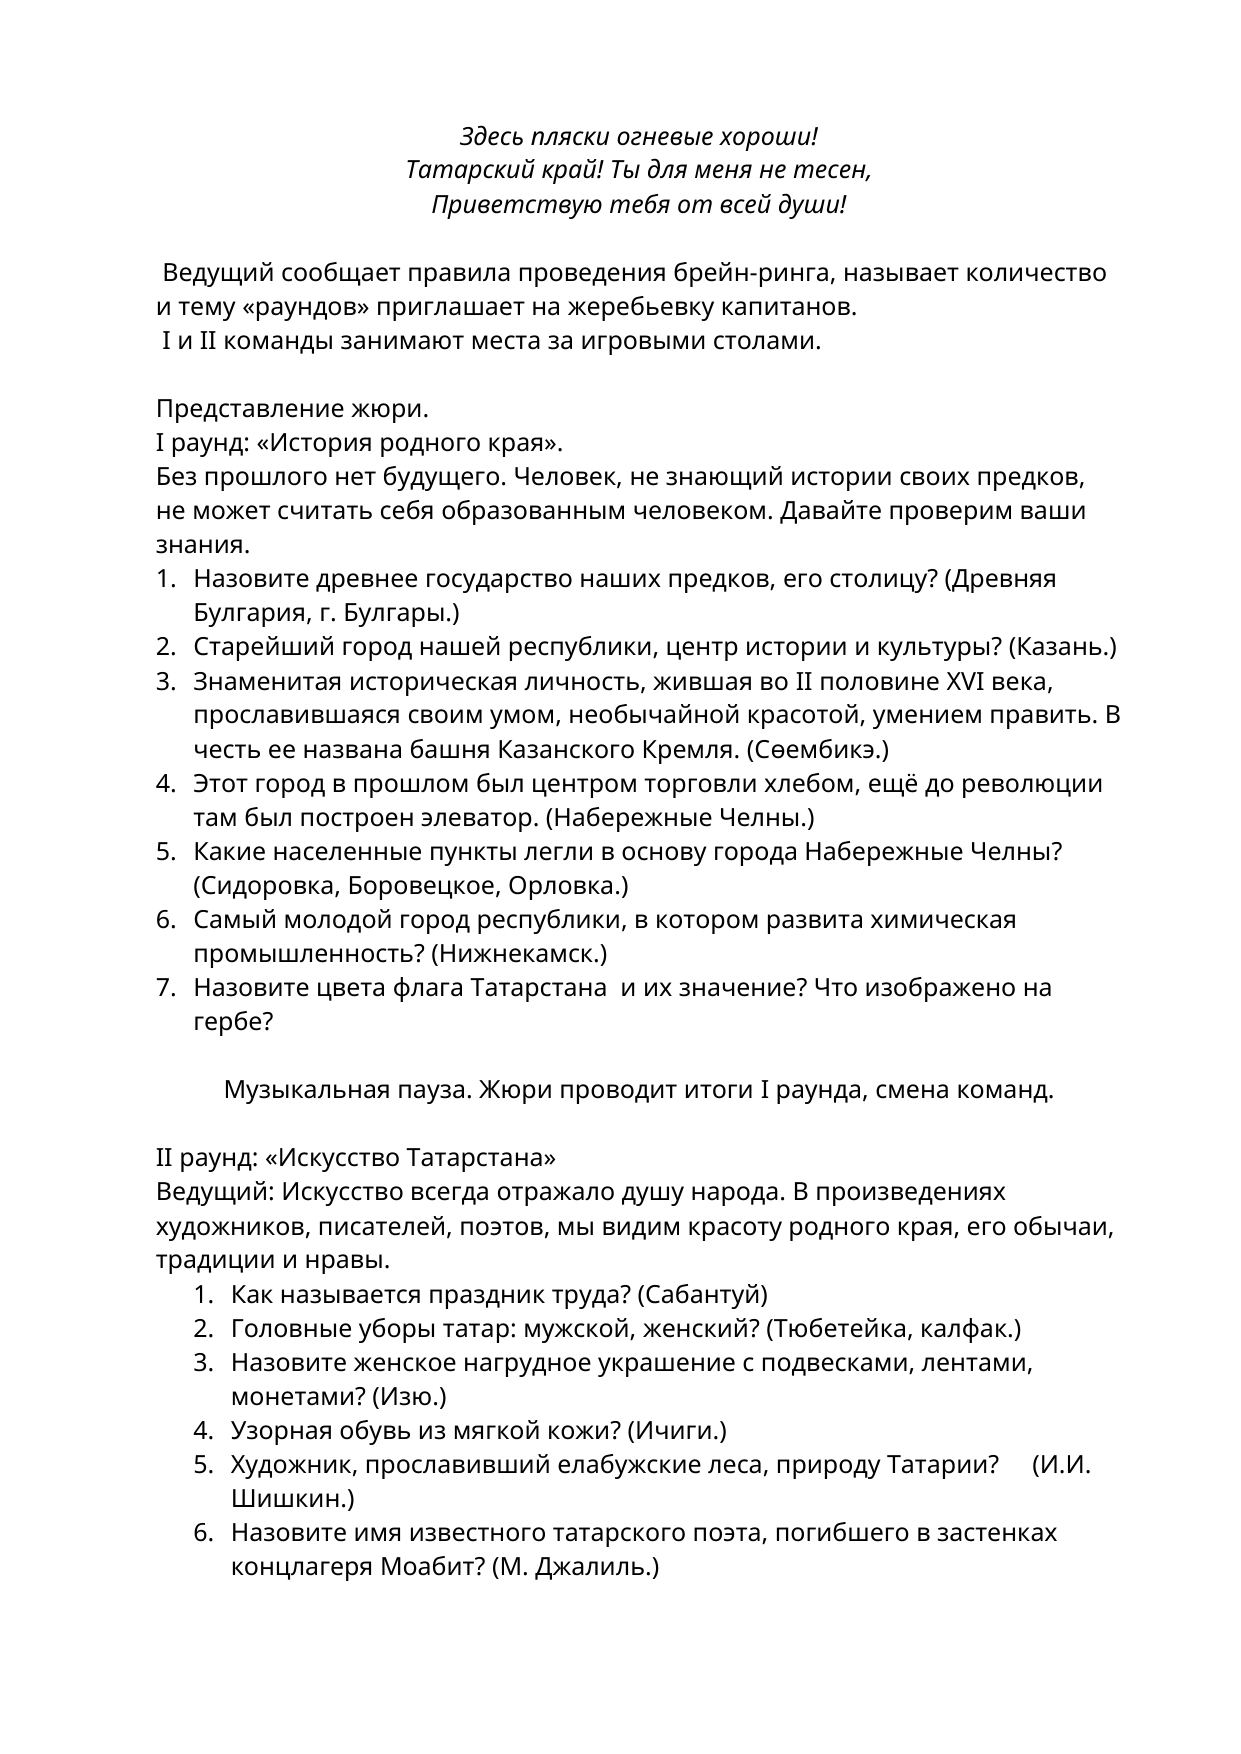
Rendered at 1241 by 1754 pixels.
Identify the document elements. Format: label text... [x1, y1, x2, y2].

text Без прошлого нет будущего. Человек, не знающий истории своих предков, не может считать себя образованным человеком. Давайте проверим ваши знания. [156, 459, 1122, 561]
text Татарский край! Ты для меня не тесен, [156, 152, 1122, 186]
text Представление жюри. [156, 391, 1122, 425]
list Как называется праздник труда? (Сабантуй) [193, 1276, 1122, 1310]
text Приветствую тебя от всей души! [156, 186, 1122, 220]
list Узорная обувь из мягкой кожи? (Ичиги.) [193, 1412, 1122, 1447]
list Головные уборы татар: мужской, женский? (Тюбетейка, калфак.) [193, 1310, 1122, 1344]
list Знаменитая историческая личность, жившая во II половине XVI века, прославившаяся своим умом, необычайной красотой, умением править. В честь ее названа башня Казанского Кремля. (Сөембикэ.) [156, 663, 1122, 765]
text II раунд: «Искусство Татарстана» [156, 1140, 1122, 1174]
text I раунд: «История родного края». [156, 425, 1122, 459]
list Назовите цвета флага Татарстана и их значение? Что изображено на гербе? [156, 970, 1122, 1038]
text Здесь пляски огневые хороши! [156, 118, 1122, 152]
list Самый молодой город республики, в котором развита химическая промышленность? (Нижнекамск.) [156, 902, 1122, 970]
list Назовите женское нагрудное украшение с подвесками, лентами, монетами? (Изю.) [193, 1344, 1122, 1412]
list Художник, прославивший елабужские леса, природу Татарии? (И.И. Шишкин.) [193, 1447, 1122, 1515]
list Назовите имя известного татарского поэта, погибшего в застенках концлагеря Моабит? (М. Джалиль.) [193, 1515, 1122, 1583]
text I и II команды занимают места за игровыми столами. [156, 322, 1122, 357]
list Этот город в прошлом был центром торговли хлебом, ещё до революции там был построен элеватор. (Набережные Челны.) [156, 765, 1122, 833]
list Какие населенные пункты легли в основу города Набережные Челны? (Сидоровка, Боровецкое, Орловка.) [156, 833, 1122, 902]
list Старейший город нашей республики, центр истории и культуры? (Казань.) [156, 629, 1122, 663]
text Ведущий сообщает правила проведения брейн-ринга, называет количество и тему «раундов» приглашает на жеребьевку капитанов. [156, 254, 1122, 322]
text Ведущий: Искусство всегда отражало душу народа. В произведениях художников, писателей, поэтов, мы видим красоту родного края, его обычаи, традиции и нравы. [156, 1174, 1122, 1276]
list Назовите древнее государство наших предков, его столицу? (Древняя Булгария, г. Булгары.) [156, 561, 1122, 629]
text Музыкальная пауза. Жюри проводит итоги I раунда, смена команд. [156, 1072, 1122, 1106]
